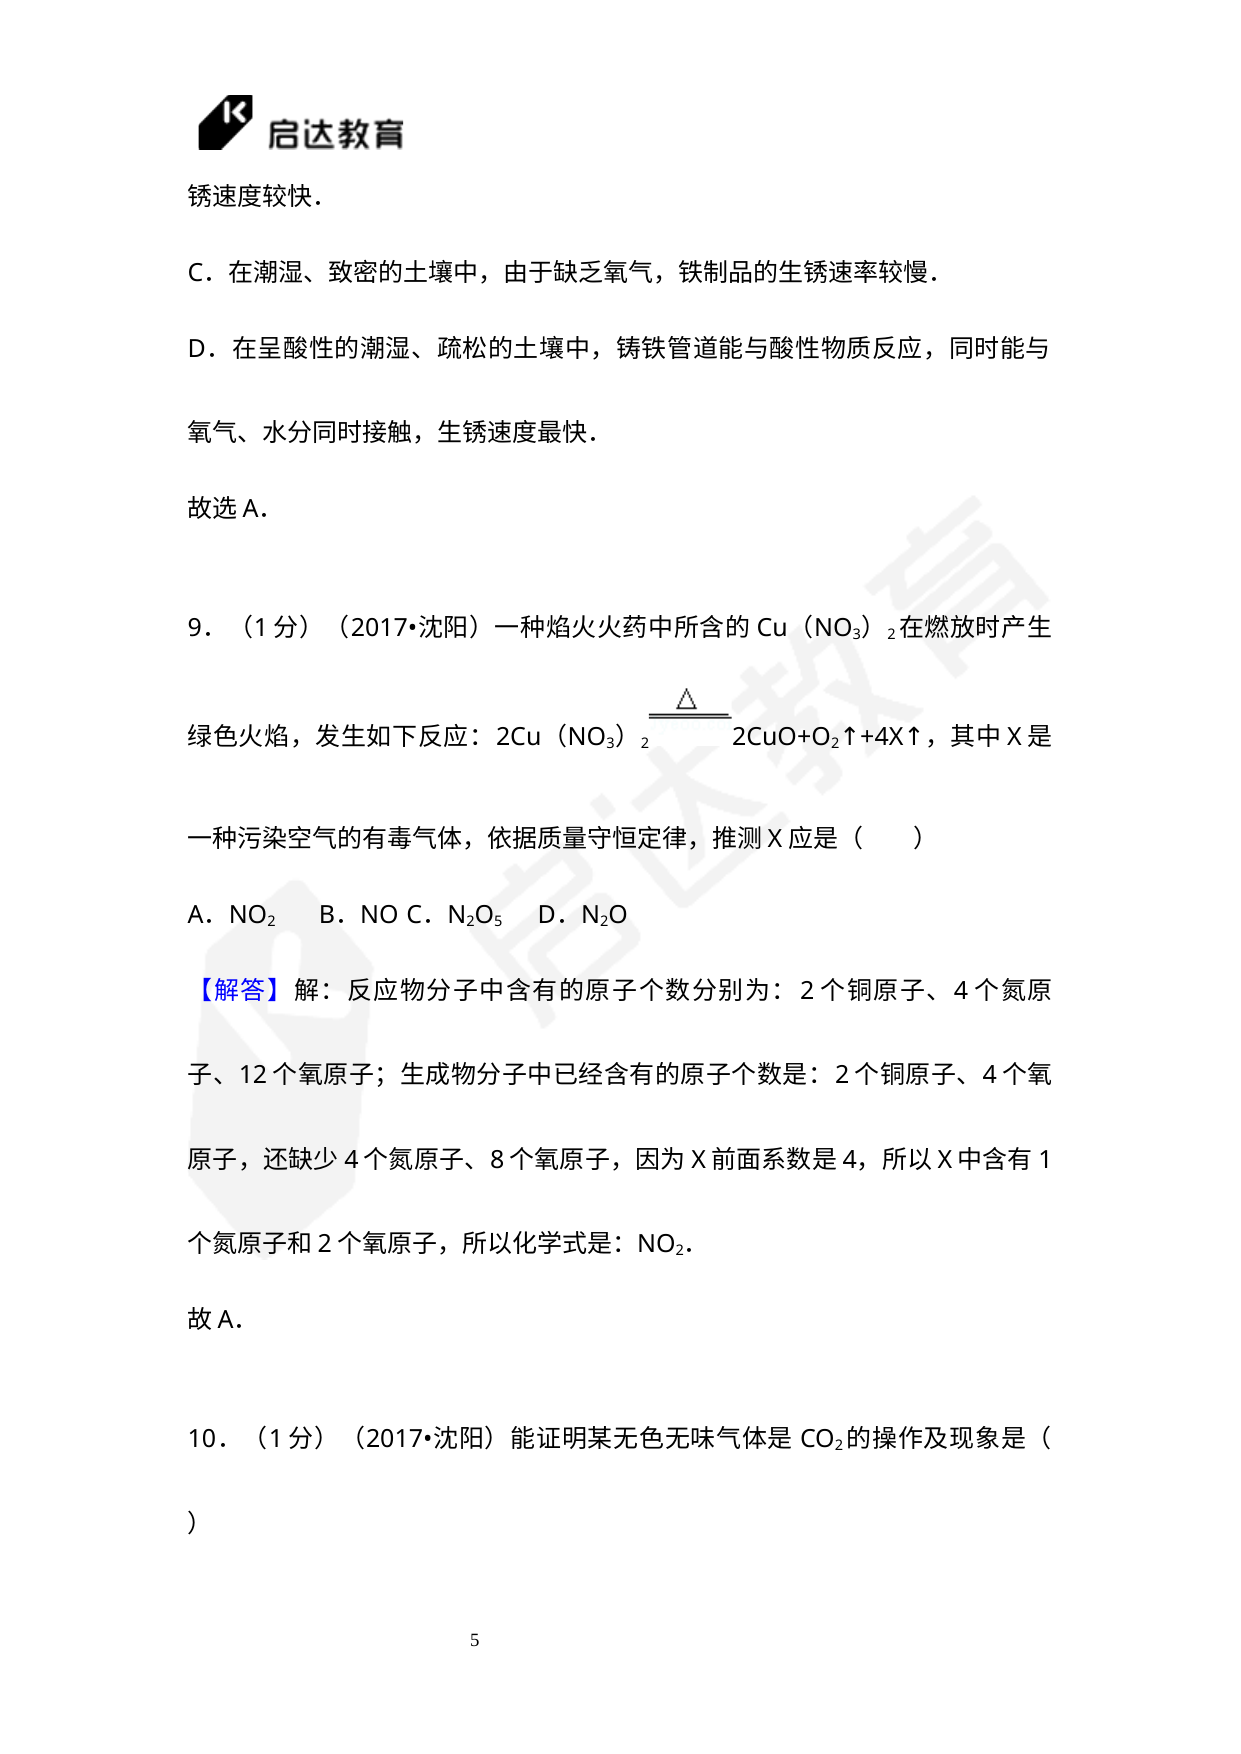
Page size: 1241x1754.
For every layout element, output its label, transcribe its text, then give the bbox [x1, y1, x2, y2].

text 9．（1分）（2017•沈阳）一种焰火火药中所含的Cu（NO3）2在燃放时产生绿色火焰，发生如下反应：2Cu（NO3）22CuO+O2↑+4X↑，其中X是一种污染空气的有毒气体，依据质量守恒定律，推测X 应是（ ） [187, 593, 1053, 869]
text A．NO2 B．NO C．N2O5 D．N2O [187, 880, 1053, 945]
text 【解答】解：反应物分子中含有的原子个数分别为：2个铜原子、4个氮原子、12个氧原子；生成物分子中已经含有的原子个数是：2个铜原子、4个氧原子，还缺少4个氮原子、8个氧原子，因为X前面系数是4，所以X中含有1个氮原子和2个氧原子，所以化学式是：NO2． [187, 956, 1053, 1274]
text 故A． [187, 1285, 1053, 1350]
picture [648, 687, 732, 746]
text 故选A． [187, 474, 1053, 539]
text C．在潮湿、致密的土壤中，由于缺乏氧气，铁制品的生锈速率较慢． [187, 238, 1053, 303]
picture [198, 95, 404, 150]
text B．在潮湿、疏松、透气的土壤中，铸铁管道能与氧气、水分能充分接触，生锈速度较快． [187, 162, 1053, 227]
text D．在呈酸性的潮湿、疏松的土壤中，铸铁管道能与酸性物质反应，同时能与氧气、水分同时接触，生锈速度最快． [187, 314, 1053, 463]
text 10．（1分）（2017•沈阳）能证明某无色无味气体是CO2的操作及现象是（ ） [187, 1404, 1053, 1554]
